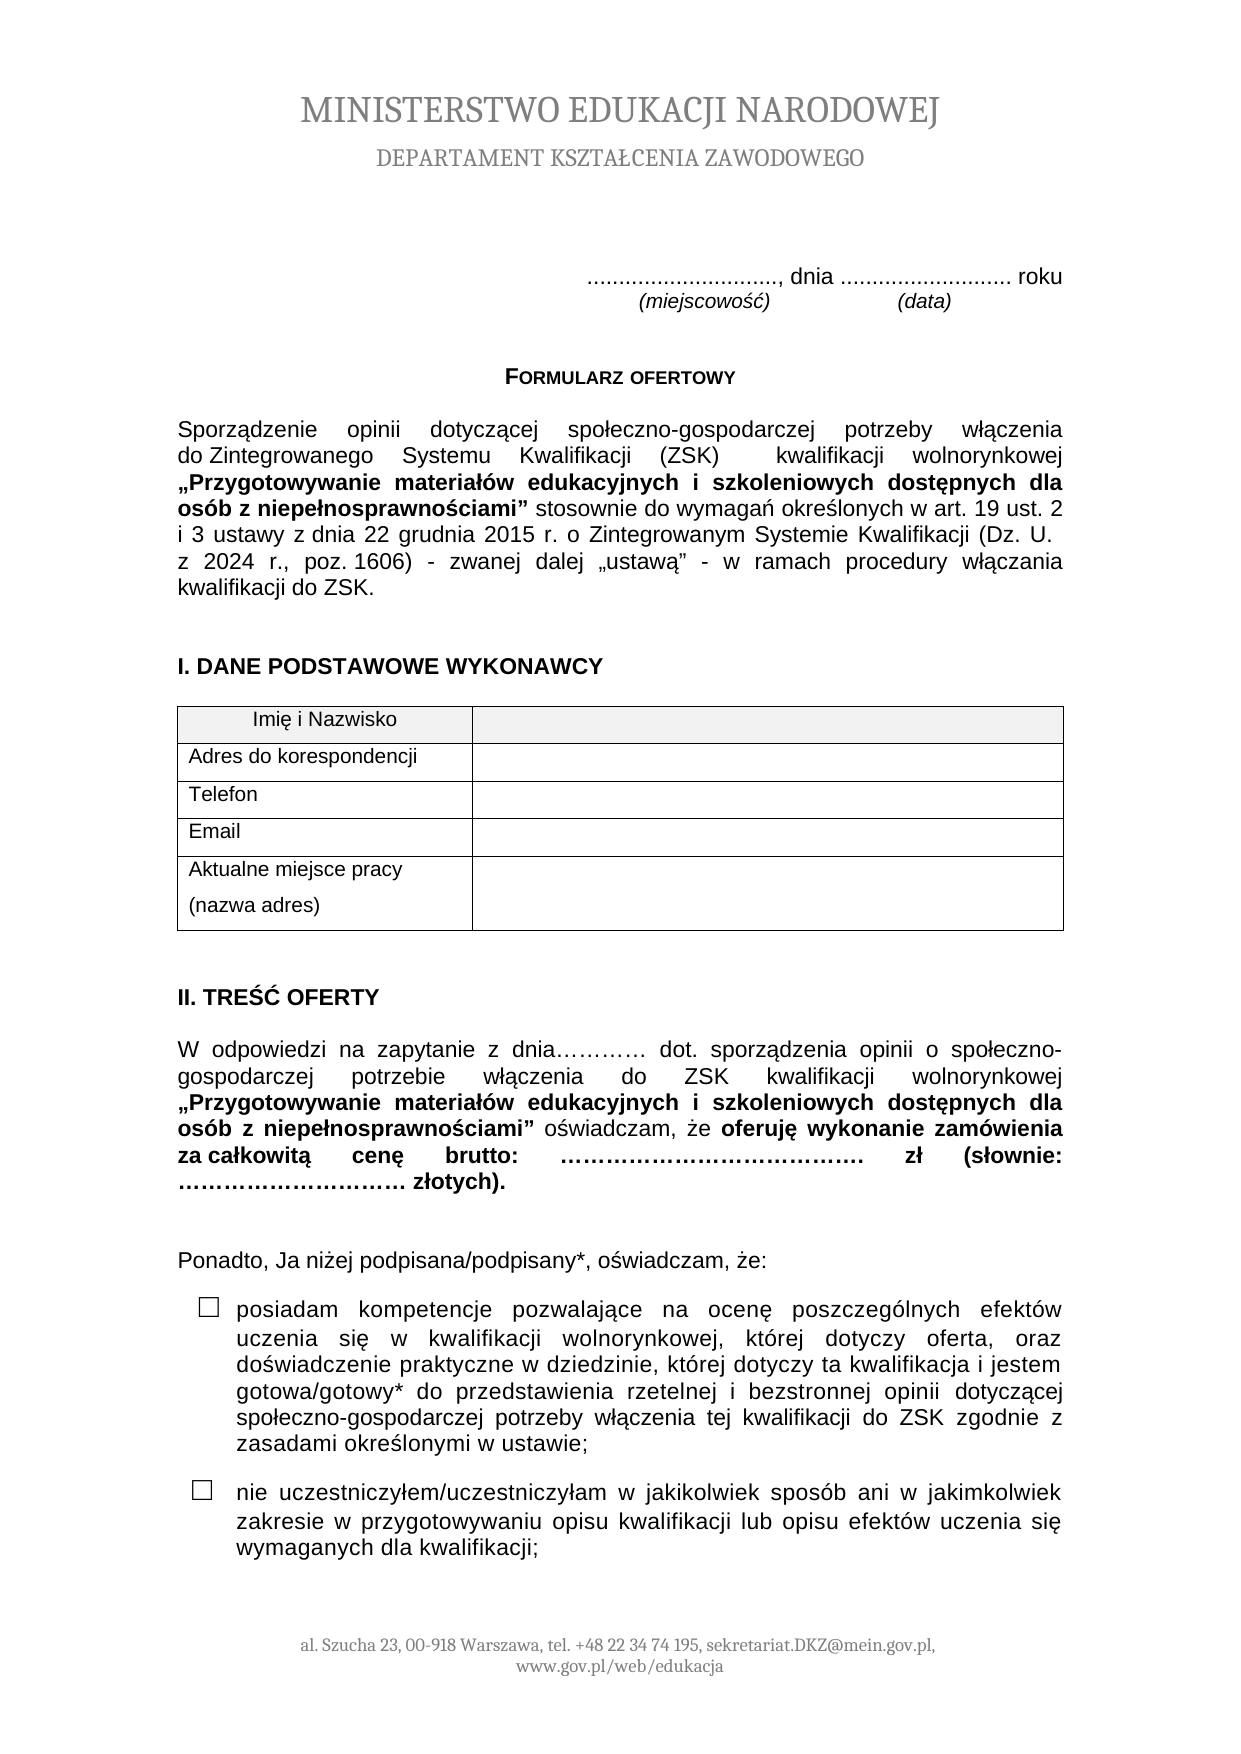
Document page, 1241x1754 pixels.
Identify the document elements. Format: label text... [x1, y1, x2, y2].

table_header [473, 707, 1063, 743]
table_cell [473, 819, 1063, 856]
table_cell [473, 744, 1063, 781]
text Sporządzenie opinii dotyczącej społeczno-gospodarczej potrzeby włączenia do Zintegrowanego Systemu Kwalifikacji (ZSK) kwalifikacji wolnorynkowej „Przygotowywanie materiałów edukacyjnych i szkoleniowych dostępnych dla osób z niepełnosprawnościami” stosownie do wymagań określonych w art. 19 ust. 2 i 3 ustawy z dnia 22 grudnia 2015 r. o Zintegrowanym Systemie Kwalifikacji (Dz. U. z 2024 r., poz. 1606) - zwanej dalej „ustawą” - w ramach procedury włączania kwalifikacji do ZSK. [177, 416, 1063, 600]
table_cell Adres do korespondencji [178, 744, 472, 781]
text .............................., dnia ........................... roku [177, 263, 1063, 289]
table_cell Email [178, 819, 472, 856]
text W odpowiedzi na zapytanie z dnia………… dot. sporządzenia opinii o społeczno-gospodarczej potrzebie włączenia do ZSK kwalifikacji wolnorynkowej „Przygotowywanie materiałów edukacyjnych i szkoleniowych dostępnych dla osób z niepełnosprawnościami” oświadczam, że oferuję wykonanie zamówienia za całkowitą cenę brutto: …………………………………. zł (słownie: ………………………… złotych). [177, 1036, 1063, 1194]
text I. DANE PODSTAWOWE WYKONAWCY [177, 653, 1063, 679]
list posiadam kompetencje pozwalające na ocenę poszczególnych efektów uczenia się w kwalifikacji wolnorynkowej, której dotyczy oferta, oraz doświadczenie praktyczne w dziedzinie, której dotyczy ta kwalifikacja i jestem gotowa/gotowy* do przedstawienia rzetelnej i bezstronnej opinii dotyczącej społeczno-gospodarczej potrzeby włączenia tej kwalifikacji do ZSK zgodnie z zasadami określonymi w ustawie; [199, 1287, 1063, 1457]
list nie uczestniczyłem/uczestniczyłam w jakikolwiek sposób ani w jakimkolwiek zakresie w przygotowywaniu opisu kwalifikacji lub opisu efektów uczenia się wymaganych dla kwalifikacji; [192, 1469, 1063, 1560]
subtitle II. TREŚĆ OFERTY [177, 983, 1063, 1010]
table_header Imię i Nazwisko [178, 707, 472, 743]
table_cell Aktualne miejsce pracy (nazwa adres) [178, 857, 472, 930]
table_cell Telefon [178, 782, 472, 818]
table_cell [473, 857, 1063, 930]
table_cell [473, 782, 1063, 818]
text (miejscowość) (data) [398, 289, 1063, 313]
subtitle Formularz ofertowy [177, 363, 1063, 389]
text Ponadto, Ja niżej podpisana/podpisany*, oświadczam, że: [177, 1247, 1063, 1273]
